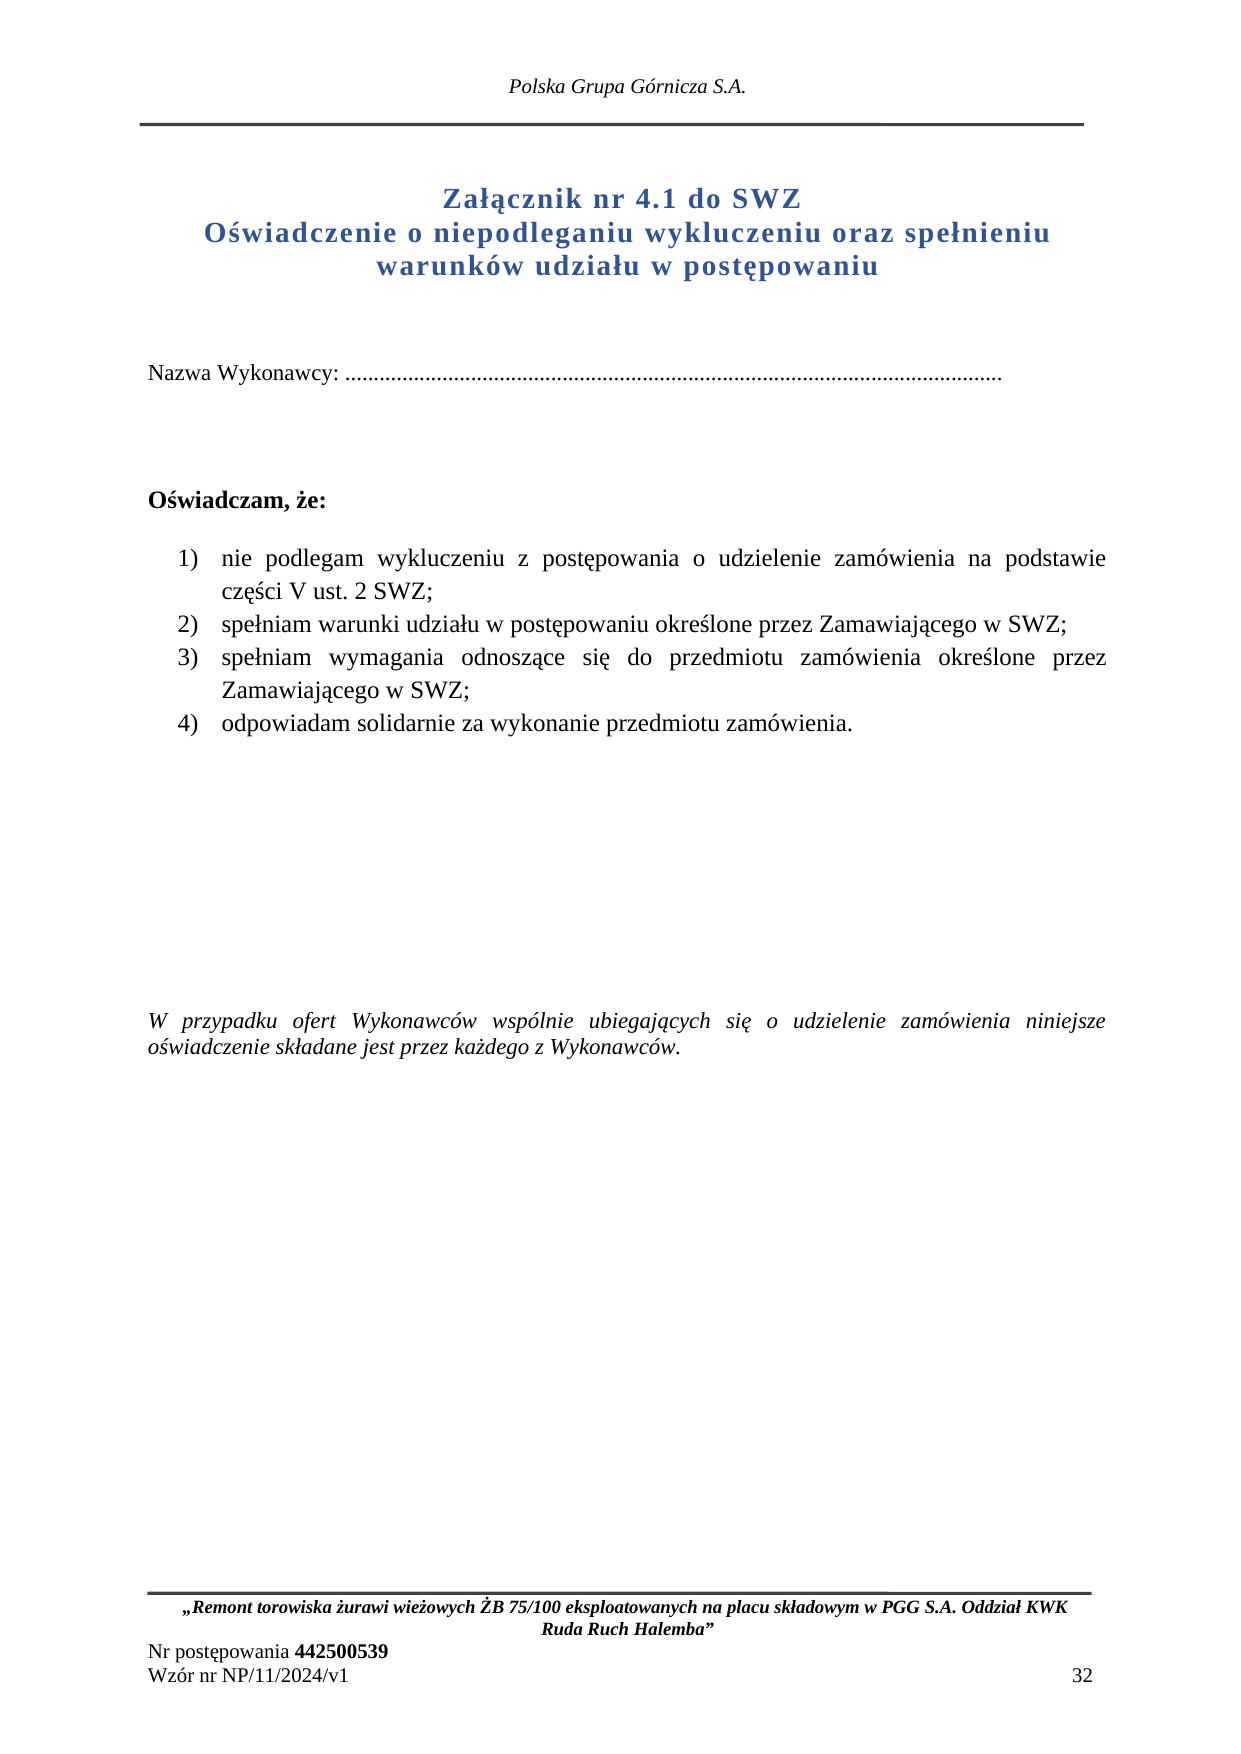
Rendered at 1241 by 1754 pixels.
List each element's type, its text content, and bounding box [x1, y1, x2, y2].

text Nazwa Wykonawcy: ................................................................................................................... [148, 358, 1107, 385]
list spełniam warunki udziału w postępowaniu określone przez Zamawiającego w SWZ; [177, 609, 1107, 638]
list odpowiadam solidarnie za wykonanie przedmiotu zamówienia. [177, 708, 1107, 737]
list nie podlegam wykluczeniu z postępowania o udzielenie zamówienia na podstawie części V ust. 2 SWZ; [177, 543, 1107, 605]
text Załącznik nr 4.1 do SWZ Oświadczenie o niepodleganiu wykluczeniu oraz spełnieniu warunków udziału w postępowaniu [148, 181, 1107, 282]
list spełniam wymagania odnoszące się do przedmiotu zamówienia określone przez Zamawiającego w SWZ; [177, 642, 1107, 704]
text W przypadku ofert Wykonawców wspólnie ubiegających się o udzielenie zamówienia niniejsze oświadczenie składane jest przez każdego z Wykonawców. [148, 1007, 1107, 1060]
text Oświadczam, że: [148, 486, 1107, 514]
